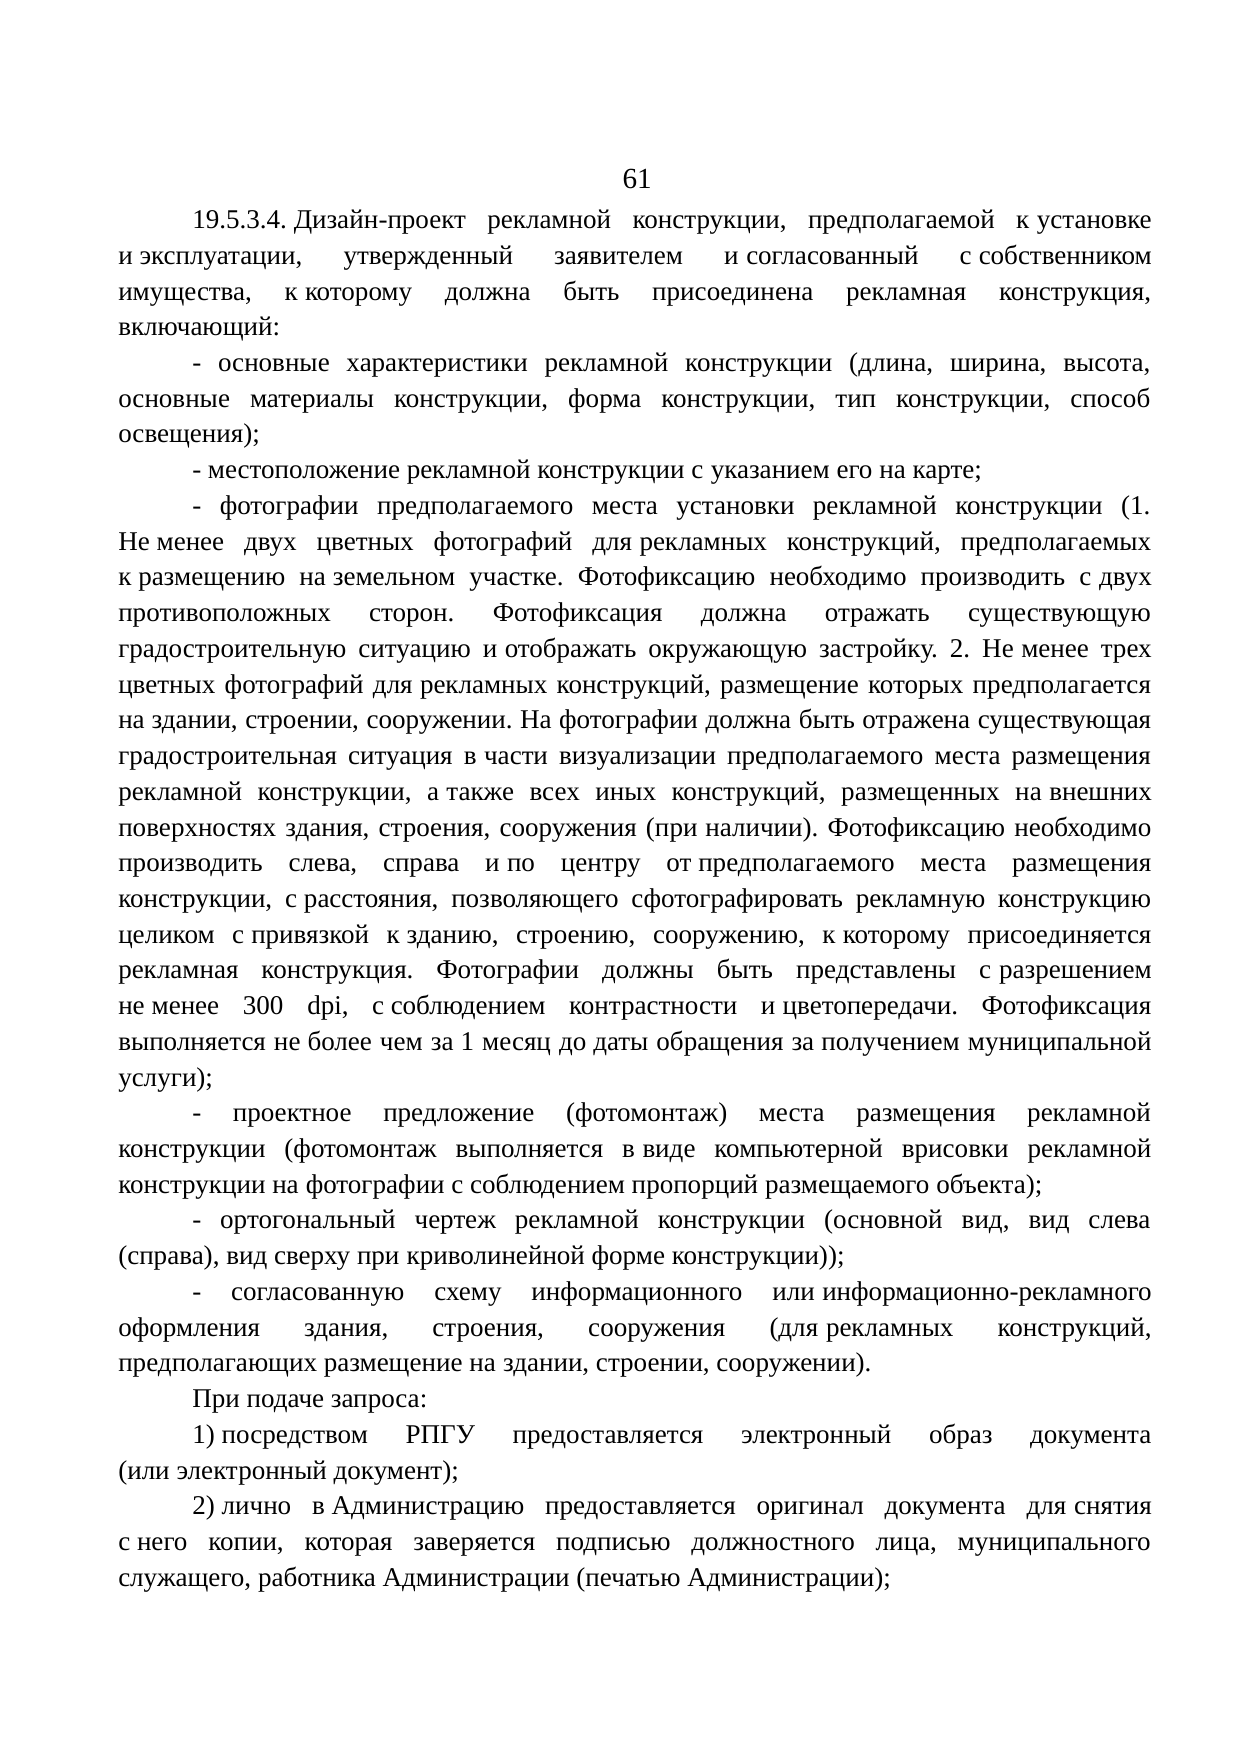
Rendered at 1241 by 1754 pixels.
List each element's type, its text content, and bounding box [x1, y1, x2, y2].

text ⁠-⁠ ортогональный чертеж рекламной конструкции (основной вид, вид слева (справа), вид сверху при криволинейной форме конструкции)); [118, 1204, 1152, 1271]
text ⁠-⁠ фотографии предполагаемого места установки рекламной конструкции (1. Не менее двух цветных фотографий для рекламных конструкций, предполагаемых к размещению на земельном участке. Фотофиксацию необходимо производить с двух противоположных сторон. Фотофиксация должна отражать существующую градостроительную ситуацию и отображать окружающую застройку. 2. Не менее трех цветных фотографий для рекламных конструкций, размещение которых предполагается на здании, строении, сооружении. На фотографии должна быть отражена существующая градостроительная ситуация в части визуализации предполагаемого места размещения рекламной конструкции, а также всех иных конструкций, размещенных на внешних поверхностях здания, строения, сооружения (при наличии). Фотофиксацию необходимо производить слева, справа и по центру от предполагаемого места размещения конструкции, с расстояния, позволяющего сфотографировать рекламную конструкцию целиком с привязкой к зданию, строению, сооружению, к которому присоединяется рекламная конструкция. Фотографии должны быть представлены с разрешением не менее 300 dpi, с соблюдением контрастности и цветопередачи. Фотофиксация выполняется не более чем за 1 месяц до даты обращения за получением муниципальной услуги); [118, 489, 1152, 1092]
text ⁠-⁠ местоположение рекламной конструкции с указанием его на карте; [118, 453, 1152, 484]
text 1) посредством РПГУ предоставляется электронный образ документа (или электронный документ); [118, 1418, 1152, 1485]
text ⁠-⁠ согласованную схему информационного или информационно⁠-⁠рекламного оформления здания, строения, сооружения (для рекламных конструкций, предполагающих размещение на здании, строении, сооружении). [118, 1275, 1152, 1378]
text При подаче запроса: [118, 1382, 1152, 1413]
text 2) лично в Администрацию предоставляется оригинал документа для снятия с него копии, которая заверяется подписью должностного лица, муниципального служащего, работника Администрации (печатью Администрации); [118, 1489, 1152, 1592]
text 19.5.3.4. Дизайн⁠-⁠проект рекламной конструкции, предполагаемой к установке и эксплуатации, утвержденный заявителем и согласованный с собственником имущества, к которому должна быть присоединена рекламная конструкция, включающий: [118, 203, 1152, 342]
text ⁠-⁠ проектное предложение (фотомонтаж) места размещения рекламной конструкции (фотомонтаж выполняется в виде компьютерной врисовки рекламной конструкции на фотографии с соблюдением пропорций размещаемого объекта); [118, 1096, 1152, 1199]
text ⁠-⁠ основные характеристики рекламной конструкции (длина, ширина, высота, основные материалы конструкции, форма конструкции, тип конструкции, способ освещения); [118, 346, 1152, 449]
